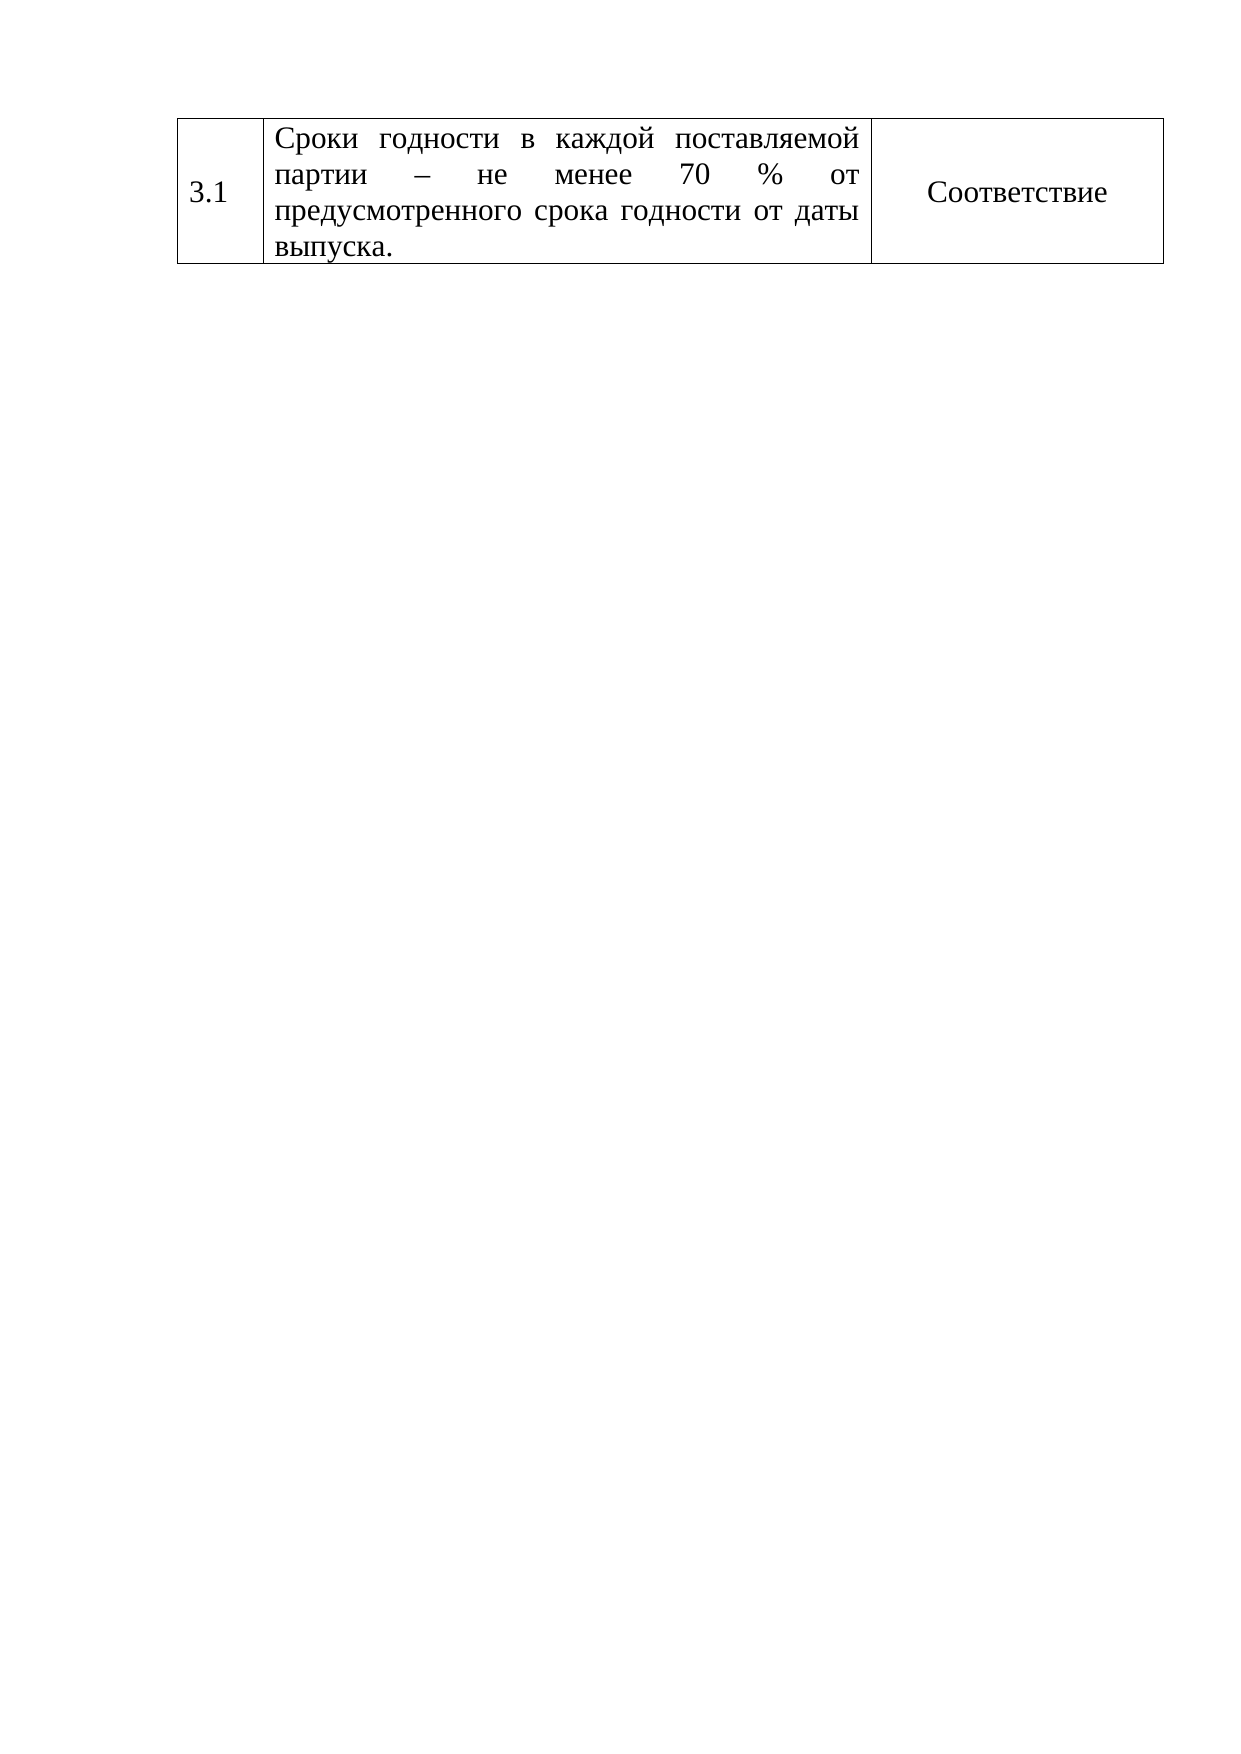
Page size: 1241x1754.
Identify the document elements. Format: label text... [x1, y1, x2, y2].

table_cell Соответствие [872, 119, 1163, 263]
table_cell Сроки годности в каждой поставляемой партии – не менее 70 % от предусмотренного срока годности от даты выпуска. [264, 119, 871, 263]
table_cell 3.1 [178, 119, 263, 263]
